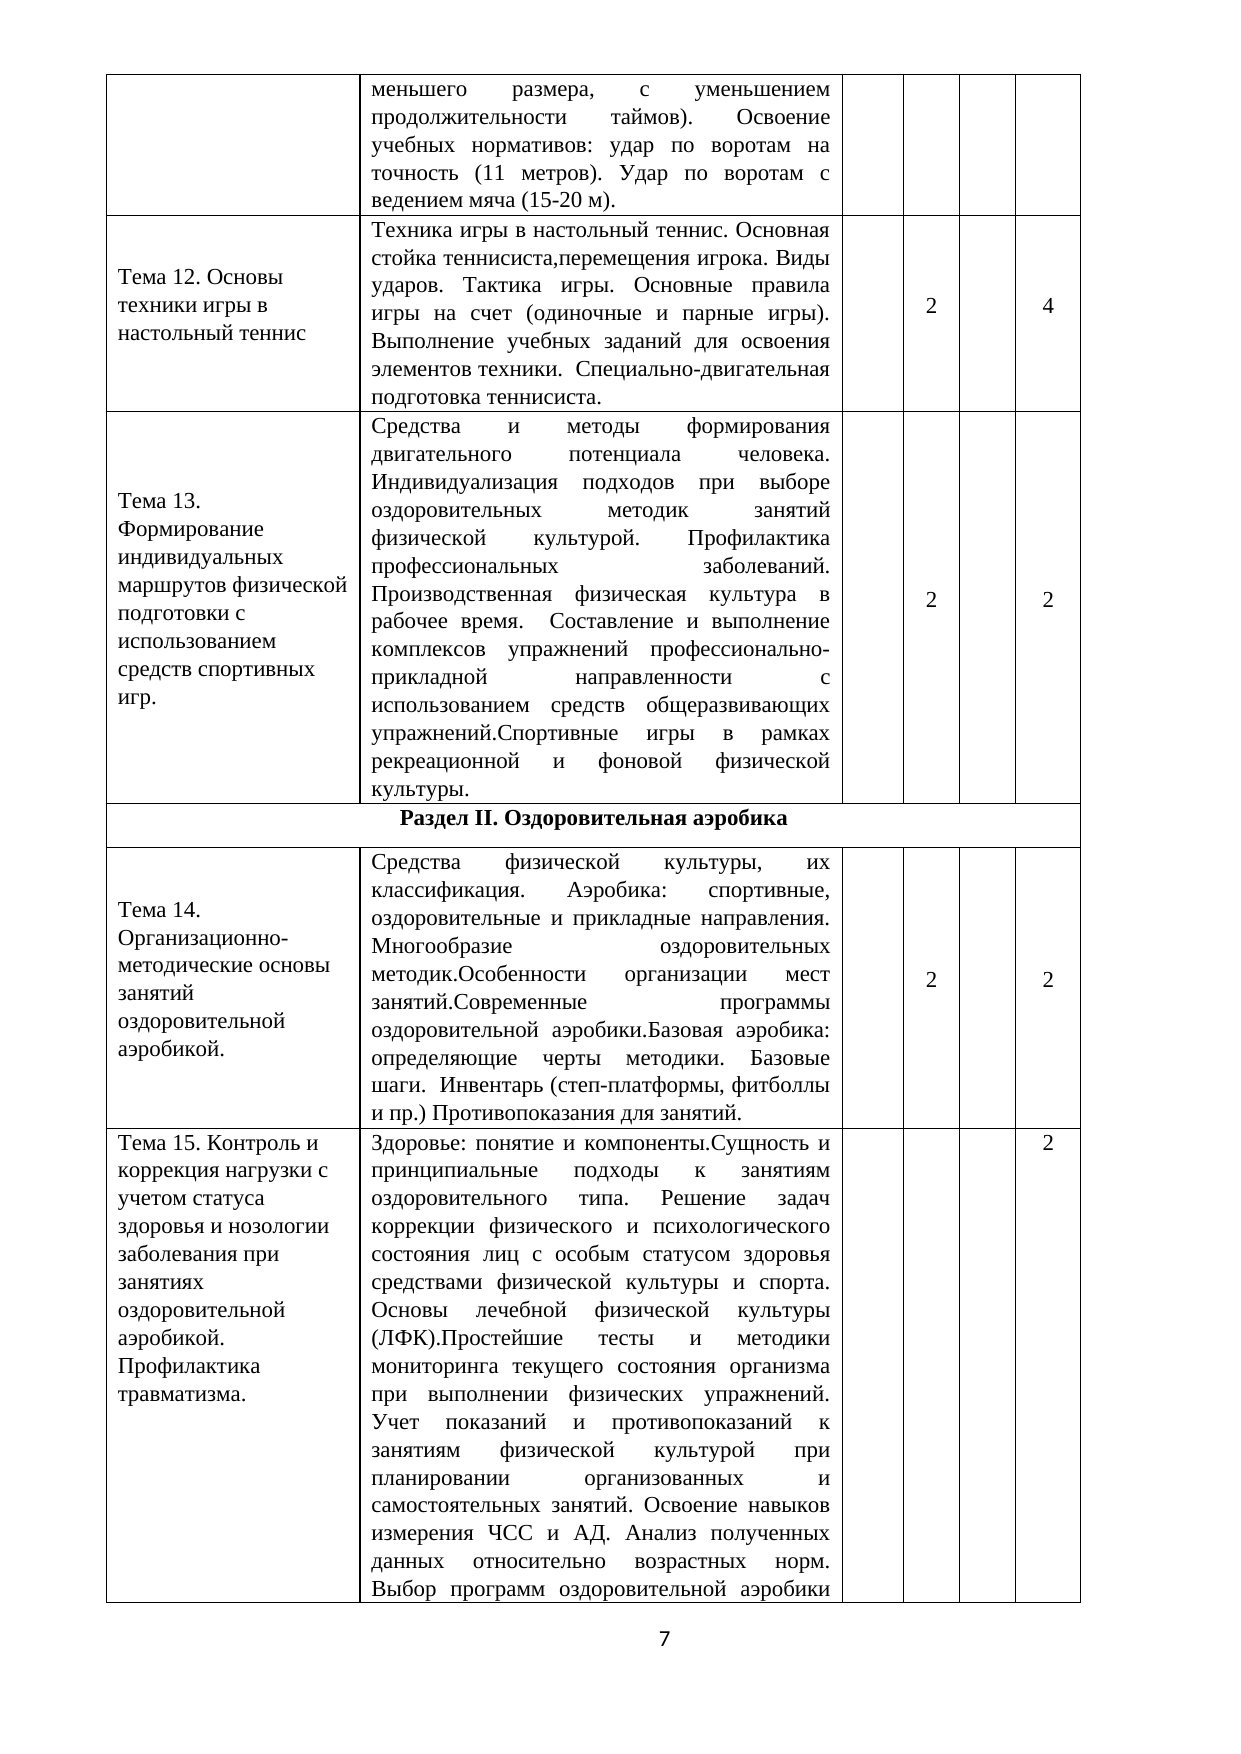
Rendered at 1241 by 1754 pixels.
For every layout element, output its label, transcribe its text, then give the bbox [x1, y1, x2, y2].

table_cell Средства и методы формирования двигательного потенциала человека. Индивидуализация подходов при выборе оздоровительных методик занятий физической культурой. Профилактика профессиональных заболеваний. Производственная физическая культура в рабочее время. Составление и выполнение комплексов упражнений профессионально-прикладной направленности с использованием средств общеразвивающих упражнений.Спортивные игры в рамках рекреационной и фоновой физической культуры. [361, 412, 842, 803]
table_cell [361, 75, 842, 214]
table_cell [107, 75, 359, 214]
table_cell [960, 1129, 1015, 1602]
table_cell Тема 12. Основы техники игры в настольный теннис [107, 216, 359, 411]
table_cell 2 [904, 412, 959, 803]
table_cell [843, 1129, 903, 1602]
table_cell 2 [904, 216, 959, 411]
table_cell [960, 848, 1015, 1127]
table_cell [904, 1129, 959, 1602]
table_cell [107, 1129, 359, 1602]
table_cell Тема 14. Организационно-методические основы занятий оздоровительной аэробикой. [107, 848, 359, 1127]
table_cell 2 [1016, 75, 1080, 214]
table_cell [960, 75, 1015, 214]
table_cell [843, 216, 903, 411]
table_cell Раздел II. Оздоровительная аэробика [107, 804, 1080, 847]
table_cell Средства физической культуры, их классификация. Аэробика: спортивные, оздоровительные и прикладные направления. Многообразие оздоровительных методик.Особенности организации мест занятий.Современные программы оздоровительной аэробики.Базовая аэробика: определяющие черты методики. Базовые шаги. Инвентарь (степ-платформы, фитболлы и пр.) Противопоказания для занятий. [361, 848, 842, 1127]
table_cell 4 [1016, 216, 1080, 411]
table_cell 2 [1016, 412, 1080, 803]
table_cell [960, 412, 1015, 803]
table_cell [843, 75, 903, 214]
table_cell Тема 13. Формирование индивидуальных маршрутов физической подготовки с использованием средств спортивных игр. [107, 412, 359, 803]
table_cell Техника игры в настольный теннис. Основная стойка теннисиста,перемещения игрока. Виды ударов. Тактика игры. Основные правила игры на счет (одиночные и парные игры). Выполнение учебных заданий для освоения элементов техники. Специально-двигательная подготовка теннисиста. [361, 216, 842, 411]
table_cell 2 [904, 75, 959, 214]
table_cell 2 [904, 848, 959, 1127]
table_cell [843, 848, 903, 1127]
table_cell 2 [1016, 1129, 1080, 1602]
table_cell [960, 216, 1015, 411]
table_cell 2 [1016, 848, 1080, 1127]
table_cell [843, 412, 903, 803]
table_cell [361, 1129, 842, 1602]
